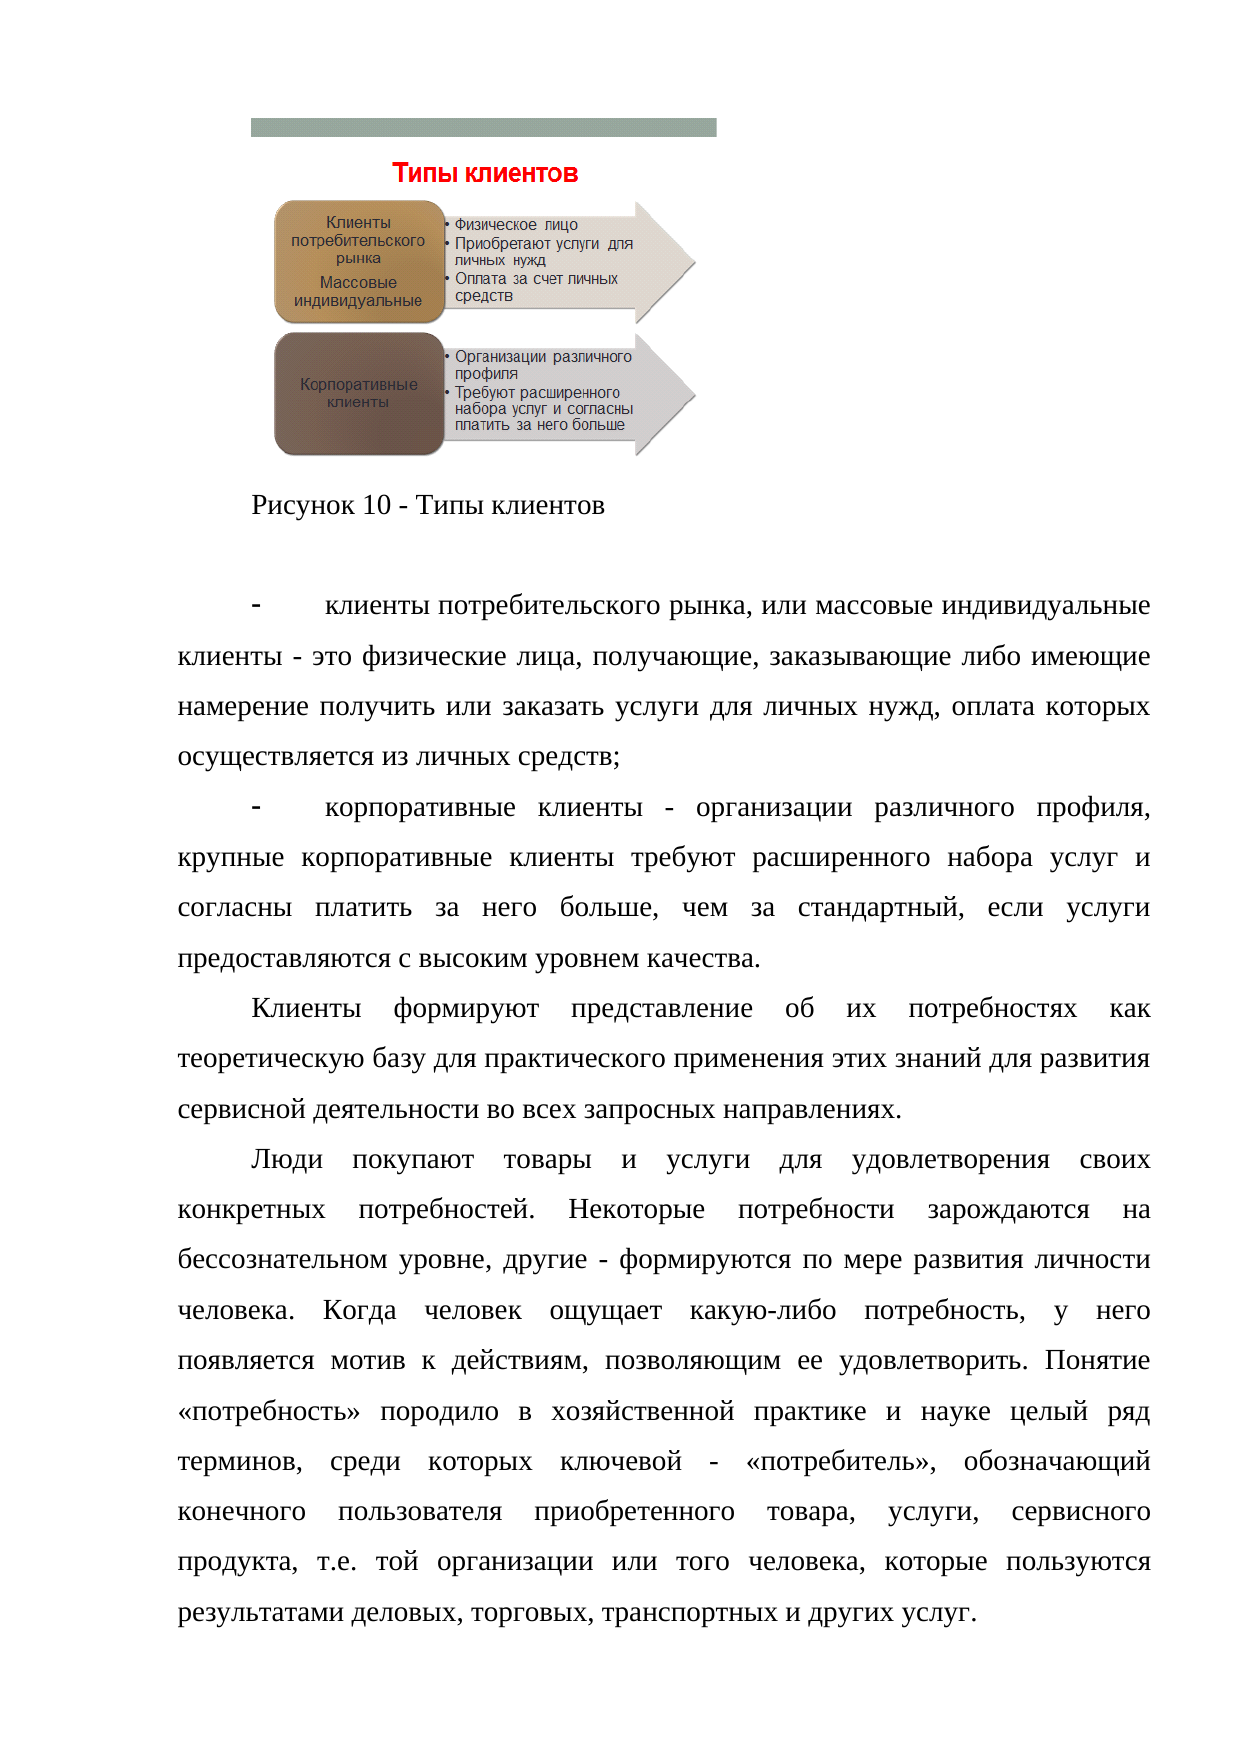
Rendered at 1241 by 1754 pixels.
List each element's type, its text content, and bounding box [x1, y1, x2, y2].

text Люди покупают товары и услуги для удовлетворения своих конкретных потребностей. Некоторые потребности зарождаются на бессознательном уровне, другие - формируются по мере развития личности человека. Когда человек ощущает какую-либо потребность, у него появляется мотив к действиям, позволяющим ее удовлетворить. Понятие «потребность» породило в хозяйственной практике и науке целый ряд терминов, среди которых ключевой - «потребитель», обозначающий конечного пользователя приобретенного товара, услуги, сервисного продукта, т.е. той организации или того человека, которые пользуются результатами деловых, торговых, транспортных и других услуг. [177, 1141, 1152, 1627]
text Рисунок 10 - Типы клиентов [177, 487, 1152, 520]
text Клиенты формируют представление об их потребностях как теоретическую базу для практического применения этих знаний для развития сервисной деятельности во всех запросных направлениях. [177, 990, 1152, 1124]
text  клиенты потребительского рынка, или массовые индивидуальные клиенты - это физические лица, получающие, заказывающие либо имеющие намерение получить или заказать услуги для личных нужд, оплата которых осуществляется из личных средств; [177, 587, 1152, 772]
text  корпоративные клиенты - организации различного профиля, крупные корпоративные клиенты требуют расширенного набора услуг и согласны платить за него больше, чем за стандартный, если услуги предоставляются с высоким уровнем качества. [177, 789, 1152, 973]
picture [251, 118, 717, 473]
